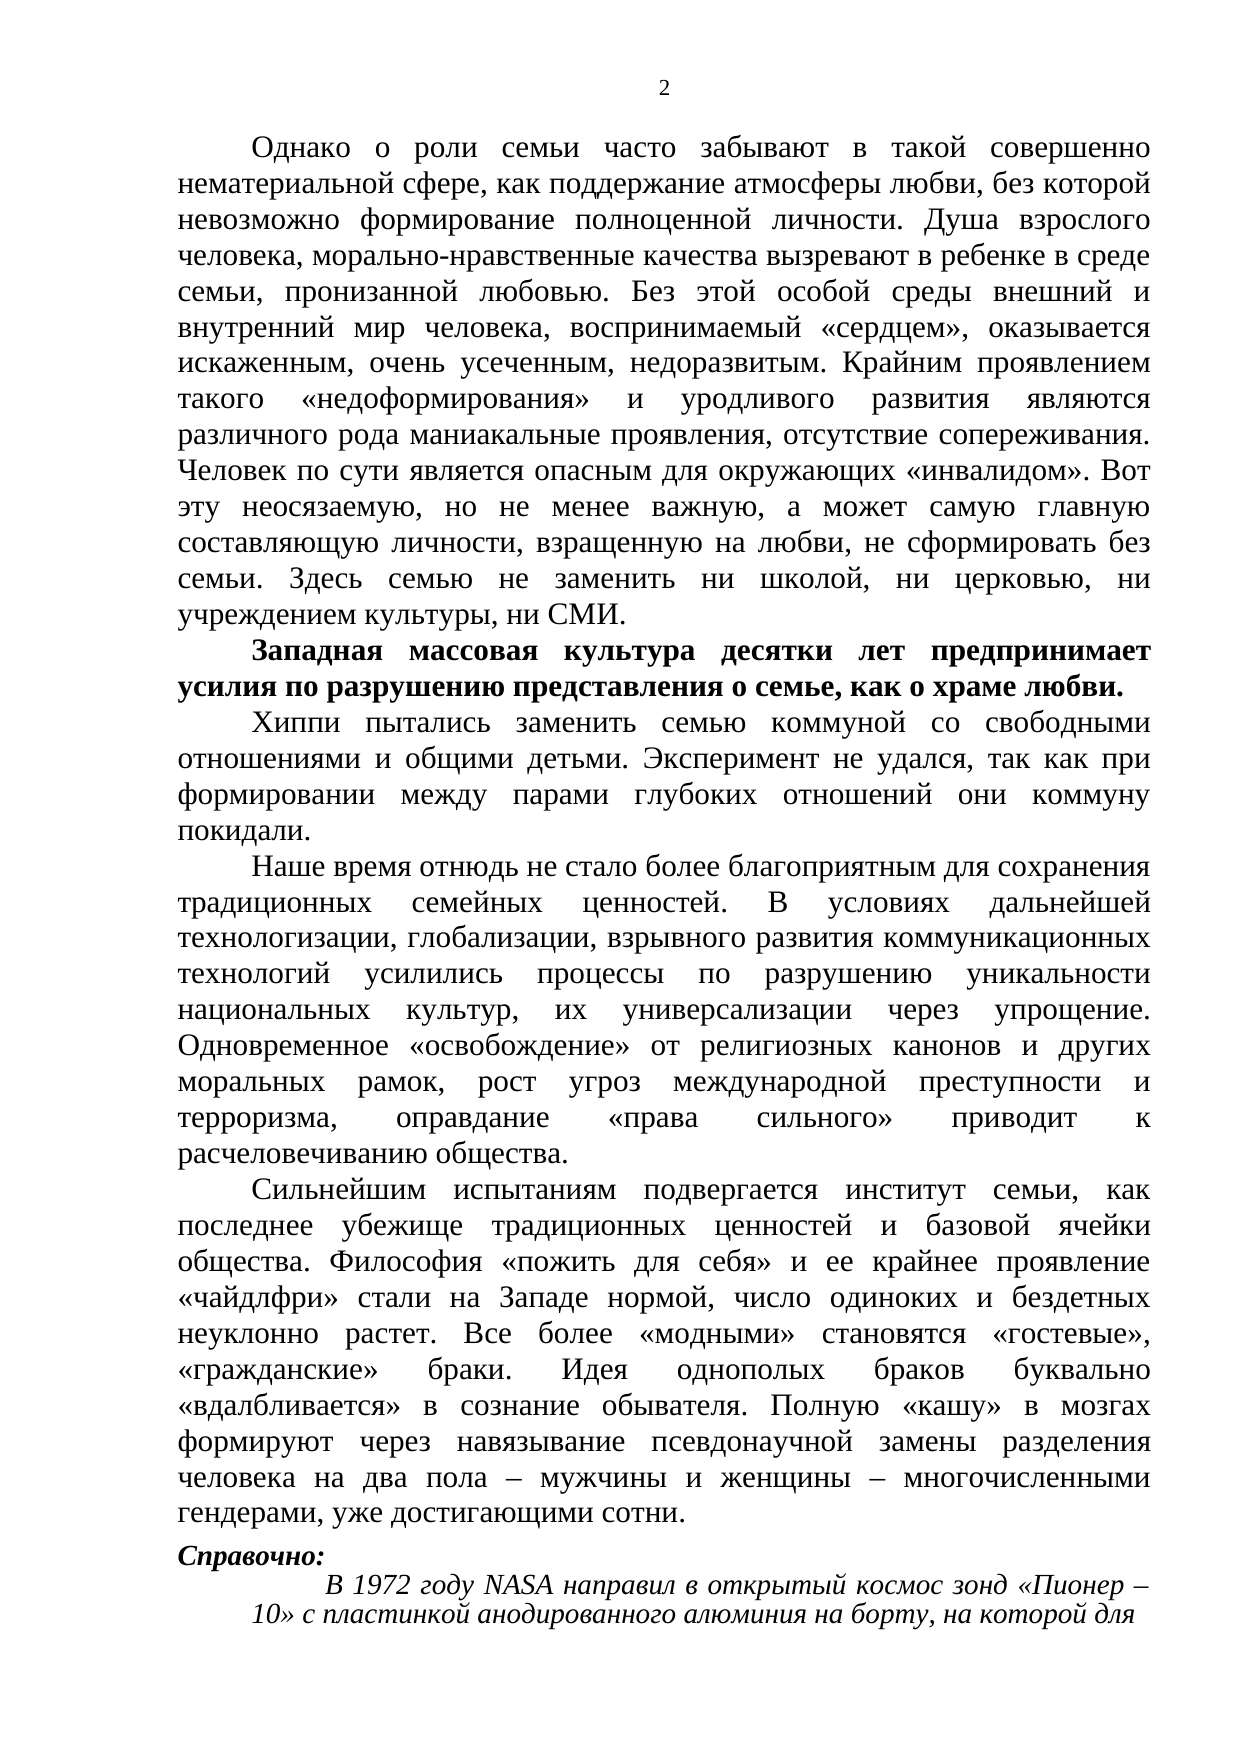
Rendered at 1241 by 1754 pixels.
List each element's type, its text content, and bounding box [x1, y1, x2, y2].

text Сильнейшим испытаниям подвергается институт семьи, как последнее убежище традиционных ценностей и базовой ячейки общества. Философия «пожить для себя» и ее крайнее проявление «чайдлфри» стали на Западе нормой, число одиноких и бездетных неуклонно растет. Все более «модными» становятся «гостевые», «гражданские» браки. Идея однополых браков буквально «вдалбливается» в сознание обывателя. Полную «кашу» в мозгах формируют через навязывание псевдонаучной замены разделения человека на два пола – мужчины и женщины – многочисленными гендерами, уже достигающими сотни. [177, 1170, 1152, 1530]
text Наше время отнюдь не стало более благоприятным для сохранения традиционных семейных ценностей. В условиях дальнейшей технологизации, глобализации, взрывного развития коммуникационных технологий усилились процессы по разрушению уникальности национальных культур, их универсализации через упрощение. Одновременное «освобождение» от религиозных канонов и других моральных рамок, рост угроз международной преступности и терроризма, оправдание «права сильного» приводит к расчеловечиванию общества. [177, 847, 1152, 1170]
text Западная массовая культура десятки лет предпринимает усилия по разрушению представления о семье, как о храме любви. [177, 631, 1152, 703]
text Хиппи пытались заменить семью коммуной со свободными отношениями и общими детьми. Эксперимент не удался, так как при формировании между парами глубоких отношений они коммуну покидали. [177, 703, 1152, 847]
text Однако о роли семьи часто забывают в такой совершенно нематериальной сфере, как поддержание атмосферы любви, без которой невозможно формирование полноценной личности. Душа взрослого человека, морально-нравственные качества вызревают в ребенке в среде семьи, пронизанной любовью. Без этой особой среды внешний и внутренний мир человека, воспринимаемый «сердцем», оказывается искаженным, очень усеченным, недоразвитым. Крайним проявлением такого «недоформирования» и уродливого развития являются различного рода маниакальные проявления, отсутствие сопереживания. Человек по сути является опасным для окружающих «инвалидом». Вот эту неосязаемую, но не менее важную, а может самую главную составляющую личности, взращенную на любви, не сформировать без семьи. Здесь семью не заменить ни школой, ни церковью, ни учреждением культуры, ни СМИ. [177, 128, 1152, 631]
text В 1972 году NASA направил в открытый космос зонд «Пионер – 10» с пластинкой анодированного алюминия на борту, на которой для [251, 1571, 1152, 1630]
text Справочно: [177, 1542, 1152, 1571]
